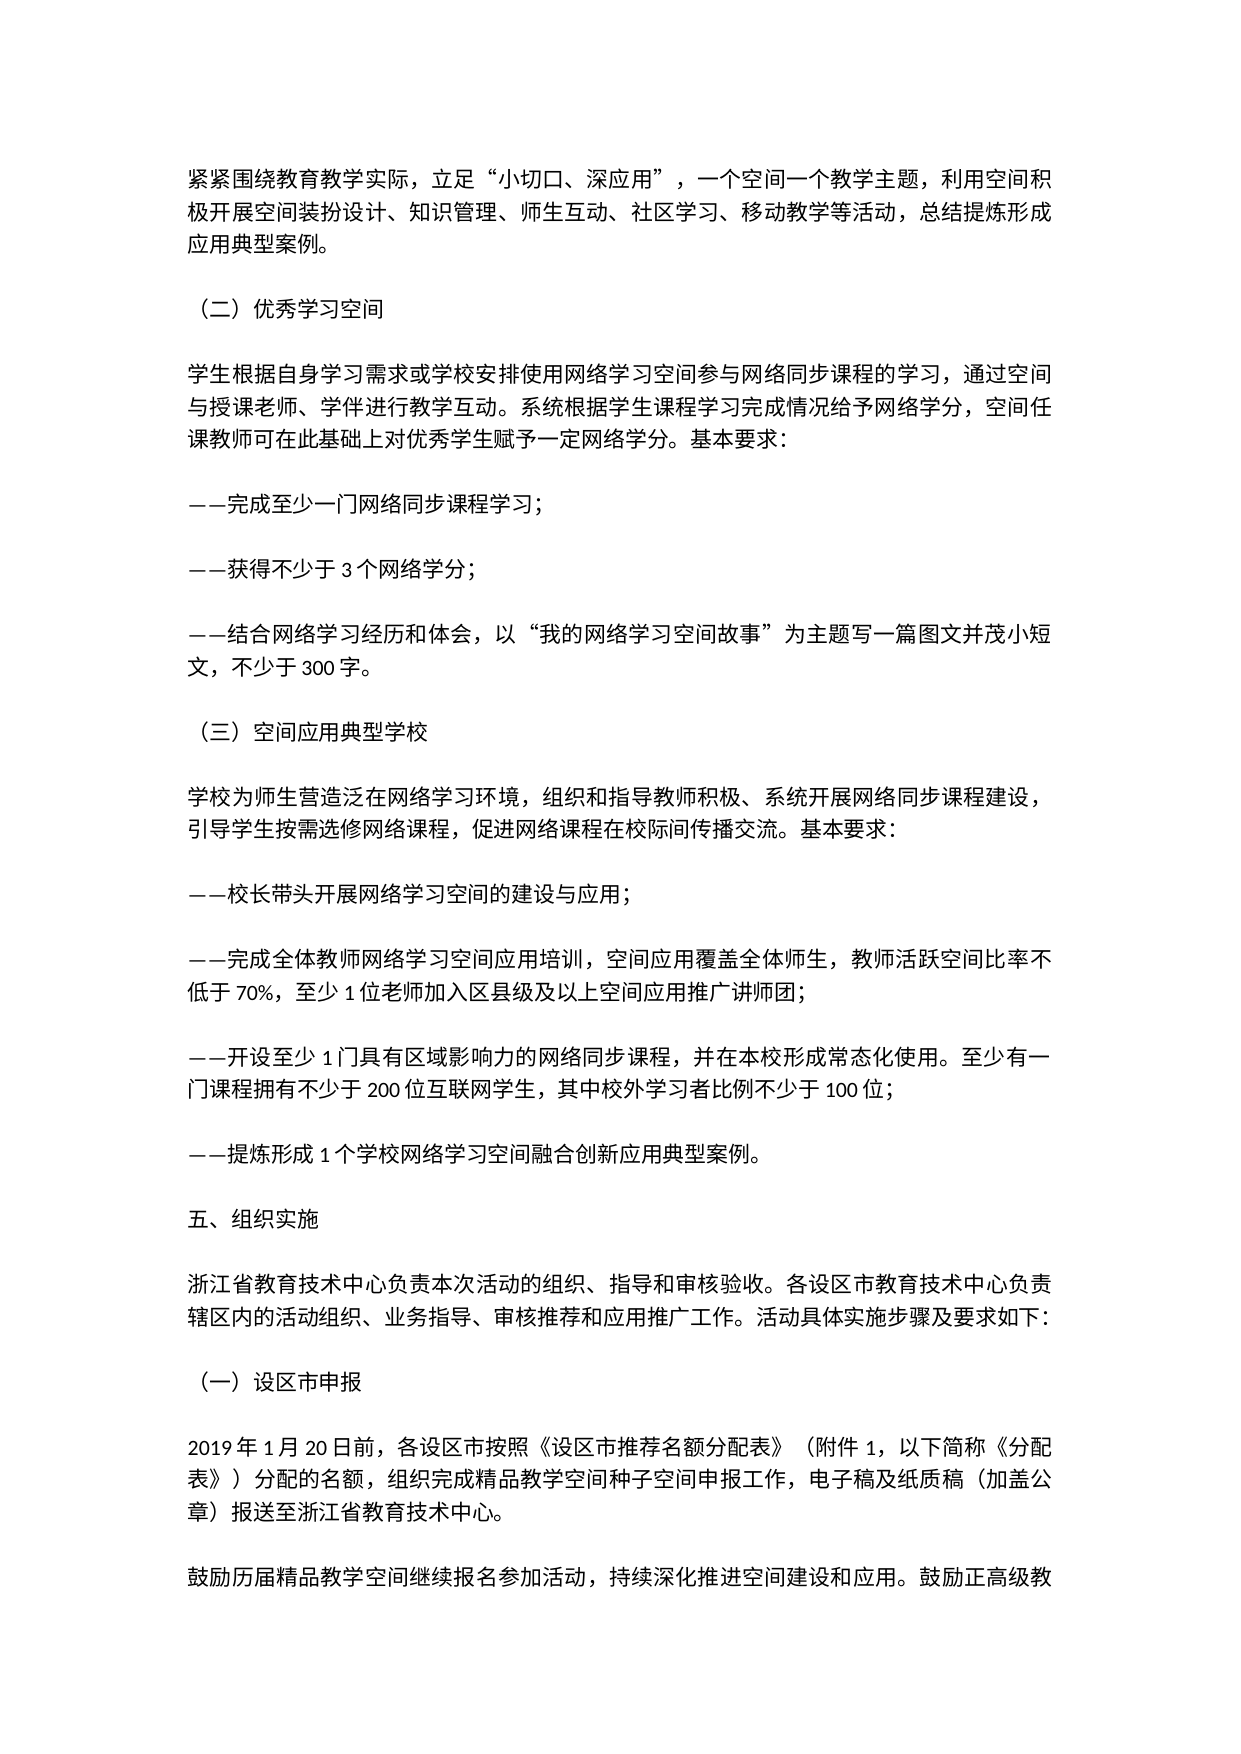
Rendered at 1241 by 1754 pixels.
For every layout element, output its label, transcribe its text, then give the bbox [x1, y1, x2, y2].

text ——校长带头开展网络学习空间的建设与应用； [187, 877, 1053, 909]
text （二）优秀学习空间 [187, 292, 1053, 324]
text 学校为师生营造泛在网络学习环境，组织和指导教师积极、系统开展网络同步课程建设，引导学生按需选修网络课程，促进网络课程在校际间传播交流。基本要求： [187, 779, 1053, 844]
text 学生根据自身学习需求或学校安排使用网络学习空间参与网络同步课程的学习，通过空间与授课老师、学伴进行教学互动。系统根据学生课程学习完成情况给予网络学分，空间任课教师可在此基础上对优秀学生赋予一定网络学分。基本要求： [187, 357, 1053, 454]
text ——提炼形成1个学校网络学习空间融合创新应用典型案例。 [187, 1137, 1053, 1169]
text （三）空间应用典型学校 [187, 714, 1053, 747]
text ——开设至少1门具有区域影响力的网络同步课程，并在本校形成常态化使用。至少有一门课程拥有不少于200位互联网学生，其中校外学习者比例不少于100位； [187, 1039, 1053, 1104]
text ——完成全体教师网络学习空间应用培训，空间应用覆盖全体师生，教师活跃空间比率不低于70%，至少1位老师加入区县级及以上空间应用推广讲师团； [187, 942, 1053, 1007]
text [187, 1559, 1053, 1592]
text 浙江省教育技术中心负责本次活动的组织、指导和审核验收。各设区市教育技术中心负责辖区内的活动组织、业务指导、审核推荐和应用推广工作。活动具体实施步骤及要求如下： [187, 1267, 1053, 1332]
text （一）设区市申报 [187, 1364, 1053, 1397]
text 2019年1月20日前，各设区市按照《设区市推荐名额分配表》（附件1，以下简称《分配表》）分配的名额，组织完成精品教学空间种子空间申报工作，电子稿及纸质稿（加盖公章）报送至浙江省教育技术中心。 [187, 1429, 1053, 1527]
text 紧紧围绕教育教学实际，立足“小切口、深应用”，一个空间一个教学主题，利用空间积极开展空间装扮设计、知识管理、师生互动、社区学习、移动教学等活动，总结提炼形成应用典型案例。 [187, 162, 1053, 259]
text ——获得不少于3个网络学分； [187, 552, 1053, 584]
text 五、组织实施 [187, 1202, 1053, 1234]
text ——完成至少一门网络同步课程学习； [187, 487, 1053, 519]
text ——结合网络学习经历和体会，以“我的网络学习空间故事”为主题写一篇图文并茂小短文，不少于300字。 [187, 617, 1053, 682]
